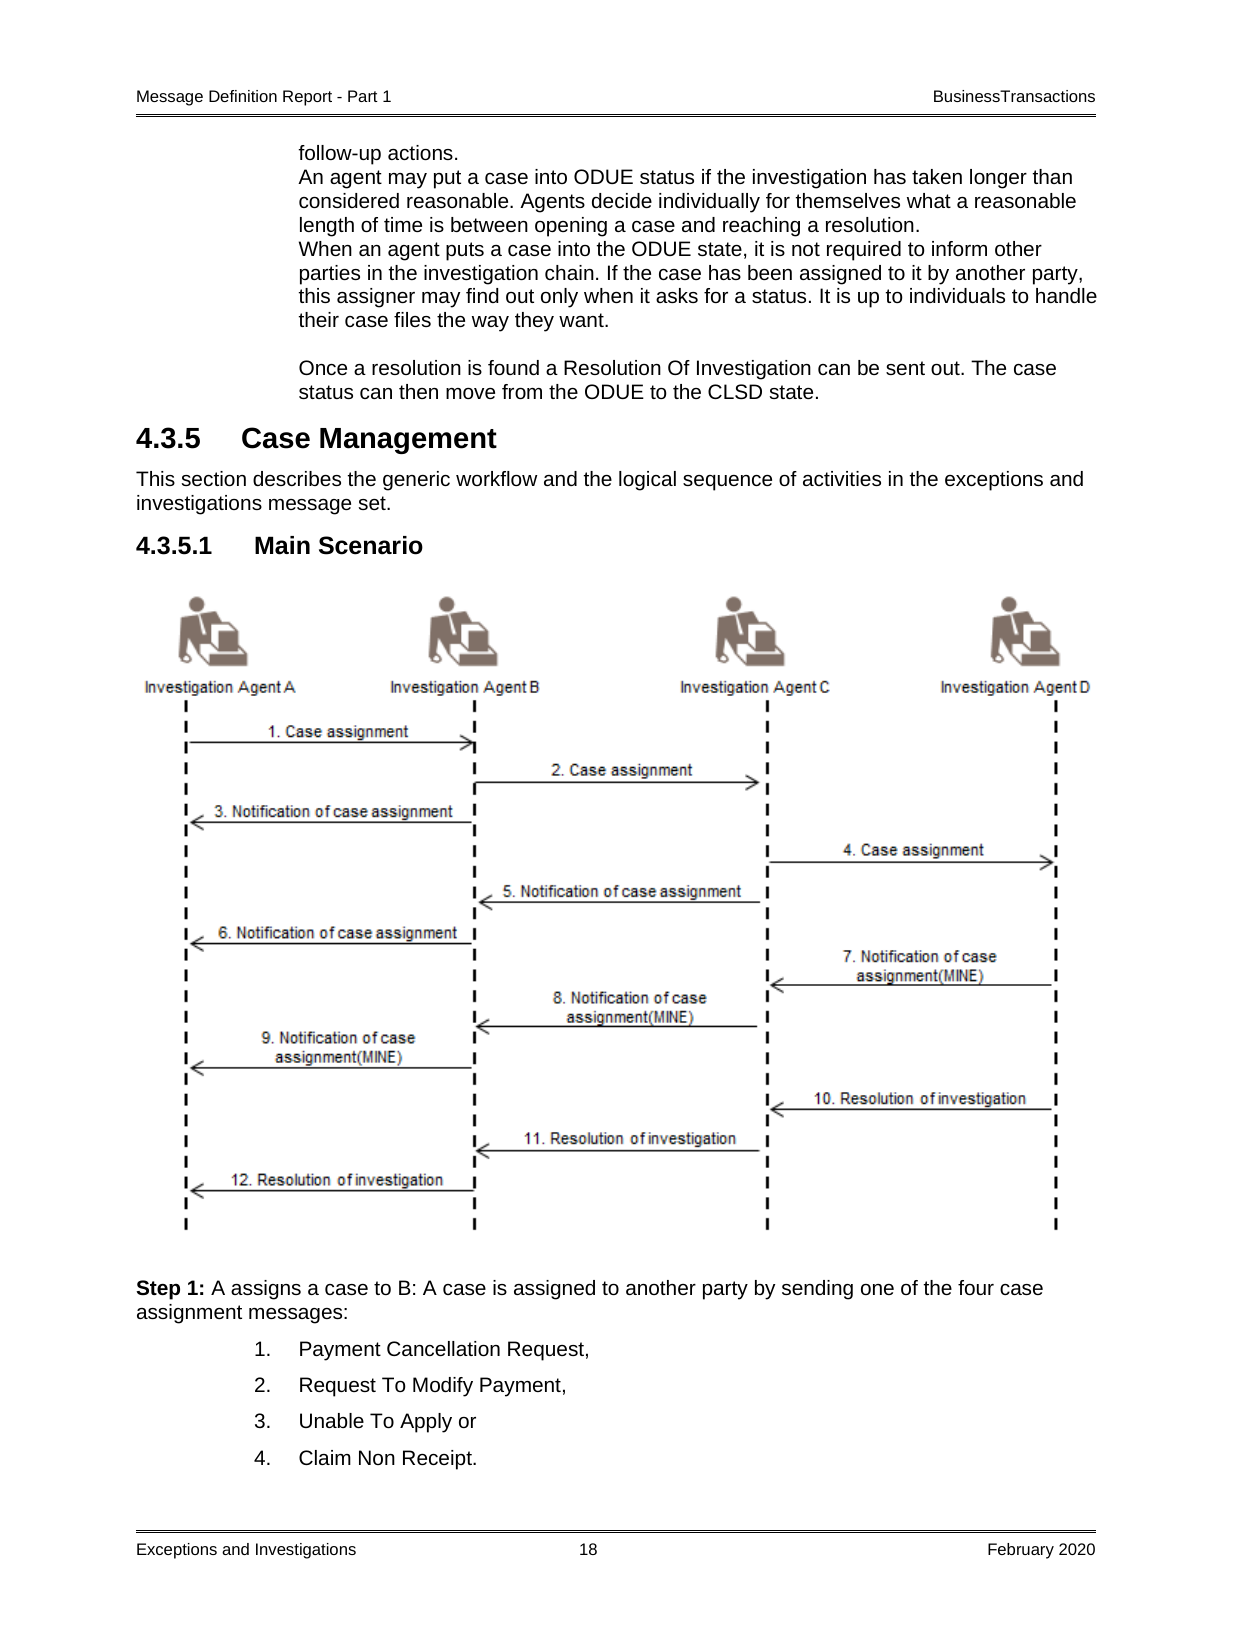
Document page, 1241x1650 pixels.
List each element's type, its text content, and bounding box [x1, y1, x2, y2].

list Payment Cancellation Request, [254, 1336, 1104, 1360]
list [254, 141, 1104, 404]
subtitle Case Management [136, 421, 1104, 454]
text Step 1: A assigns a case to B: A case is assigned to another party by sending one of the four case assignment messages: [136, 1276, 1104, 1324]
list Request To Modify Payment, [254, 1373, 1104, 1397]
picture [136, 585, 1104, 1239]
list Claim Non Receipt. [254, 1446, 1104, 1470]
list Unable To Apply or [254, 1409, 1104, 1433]
subtitle Main Scenario [136, 531, 1104, 560]
text This section describes the generic workflow and the logical sequence of activities in the exceptions and investigations message set. [136, 467, 1104, 515]
